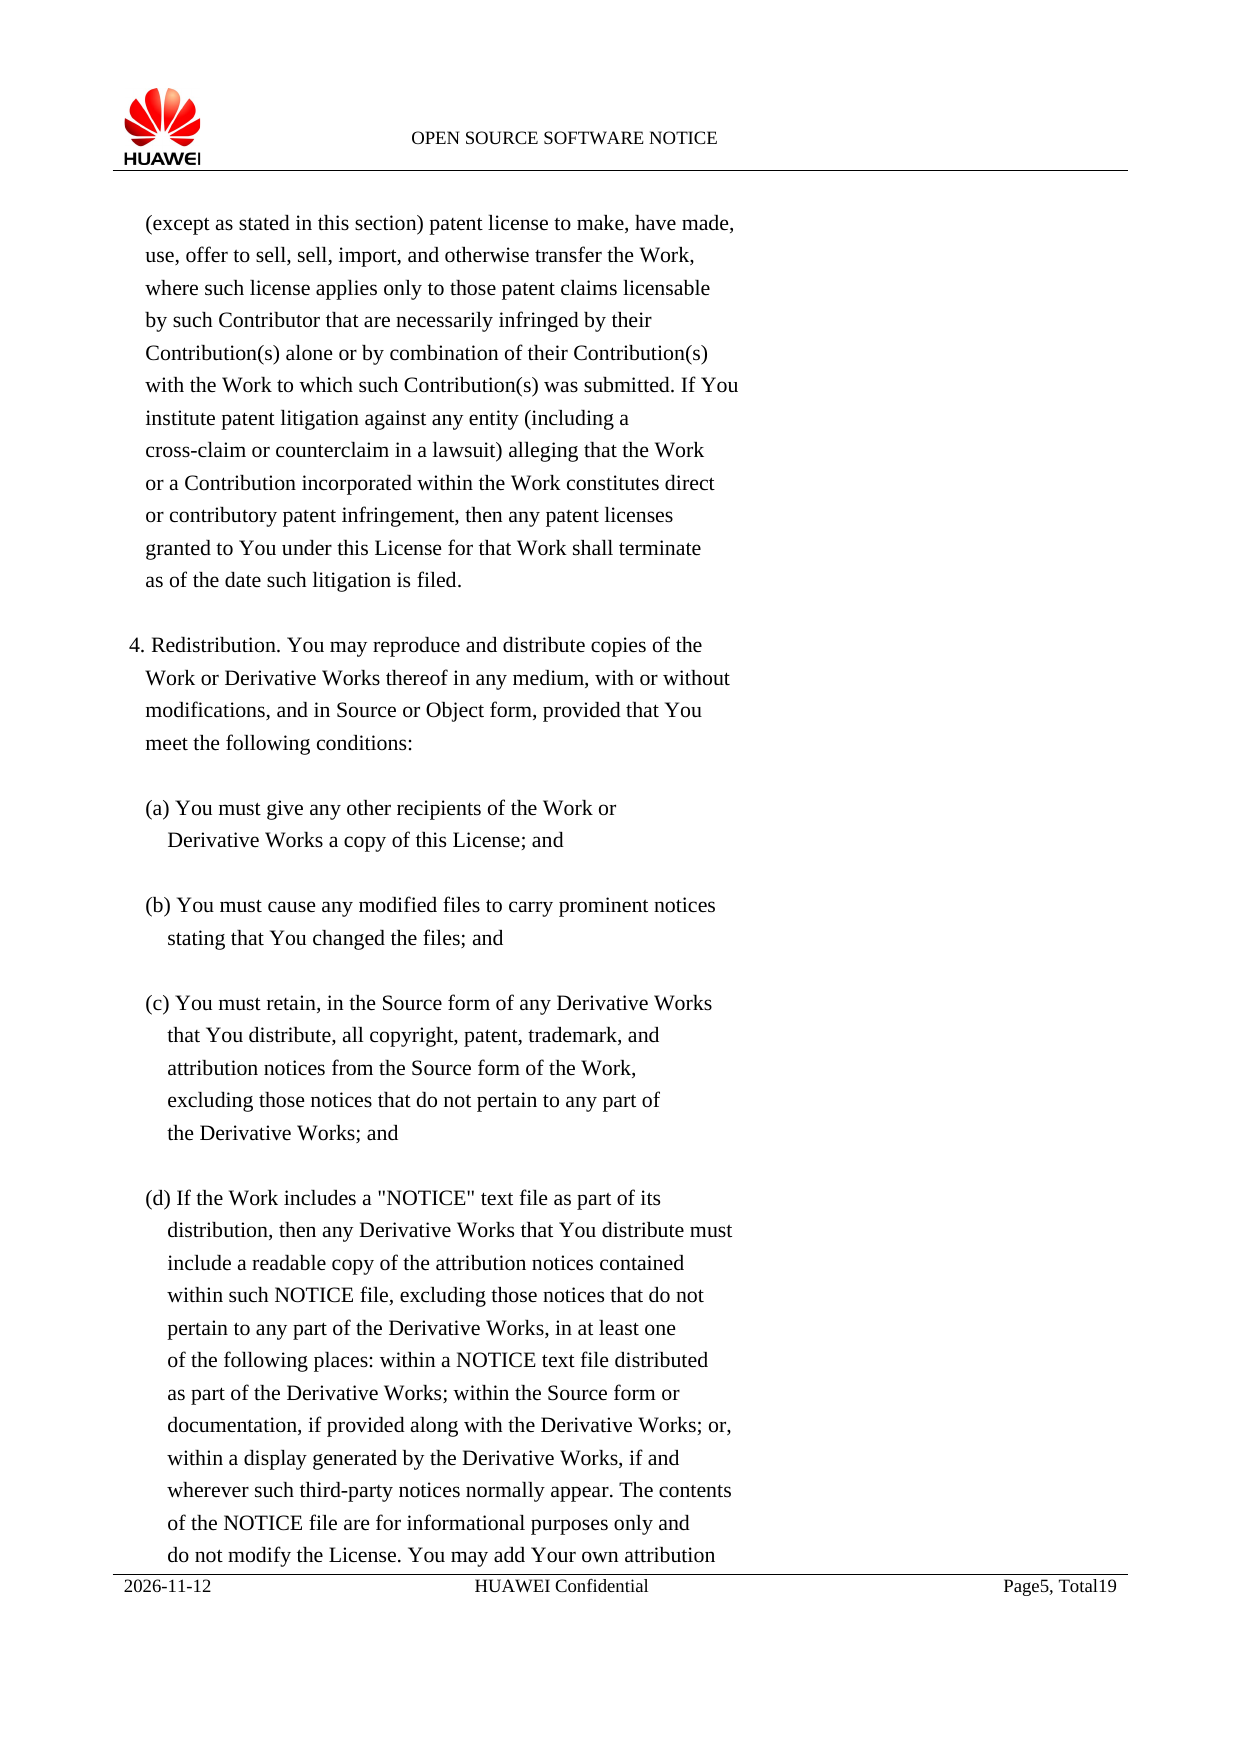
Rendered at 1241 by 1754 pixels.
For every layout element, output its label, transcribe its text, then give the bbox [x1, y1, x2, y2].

picture [124, 88, 201, 165]
